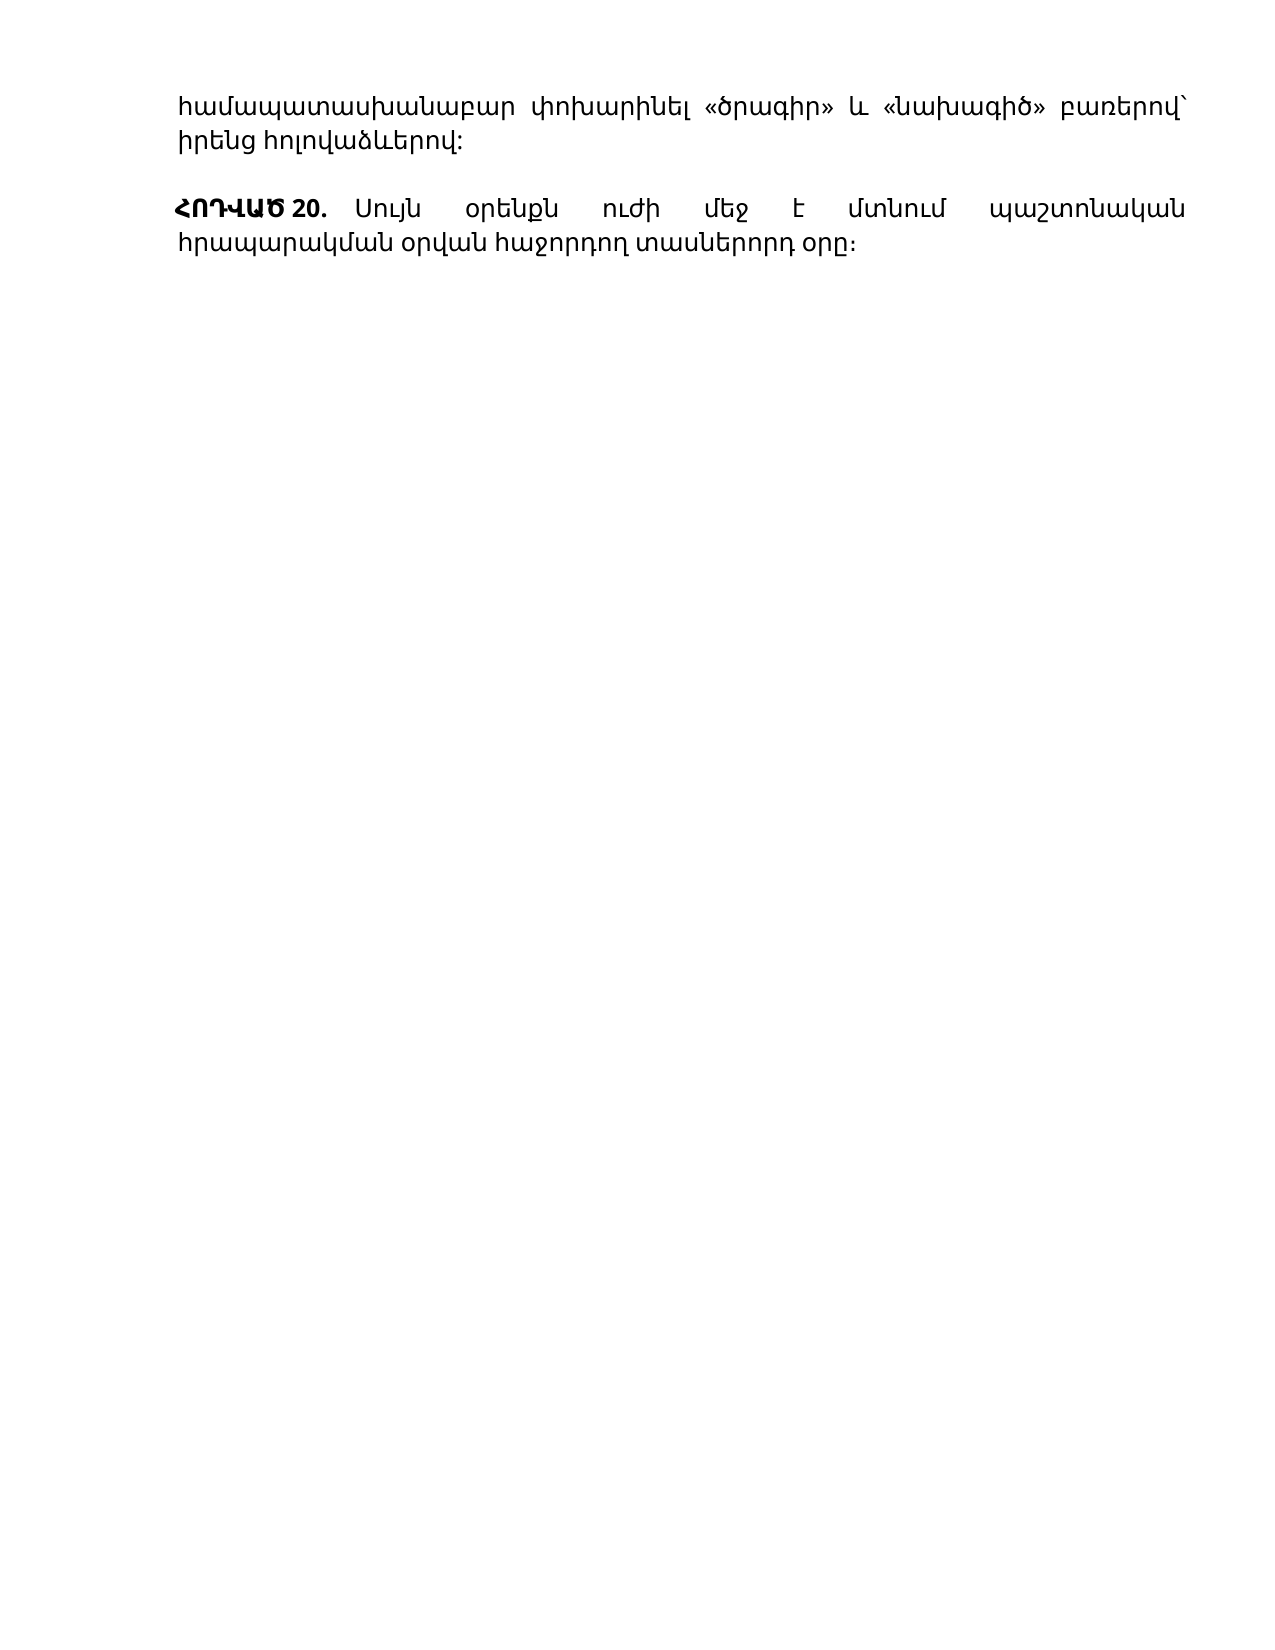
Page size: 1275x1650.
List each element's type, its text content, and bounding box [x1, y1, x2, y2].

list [177, 89, 1186, 157]
list Սույն օրենքն ուժի մեջ է մտնում պաշտոնական հրապարակման օրվան հաջորդող տասներորդ օրը։ [177, 191, 1186, 259]
